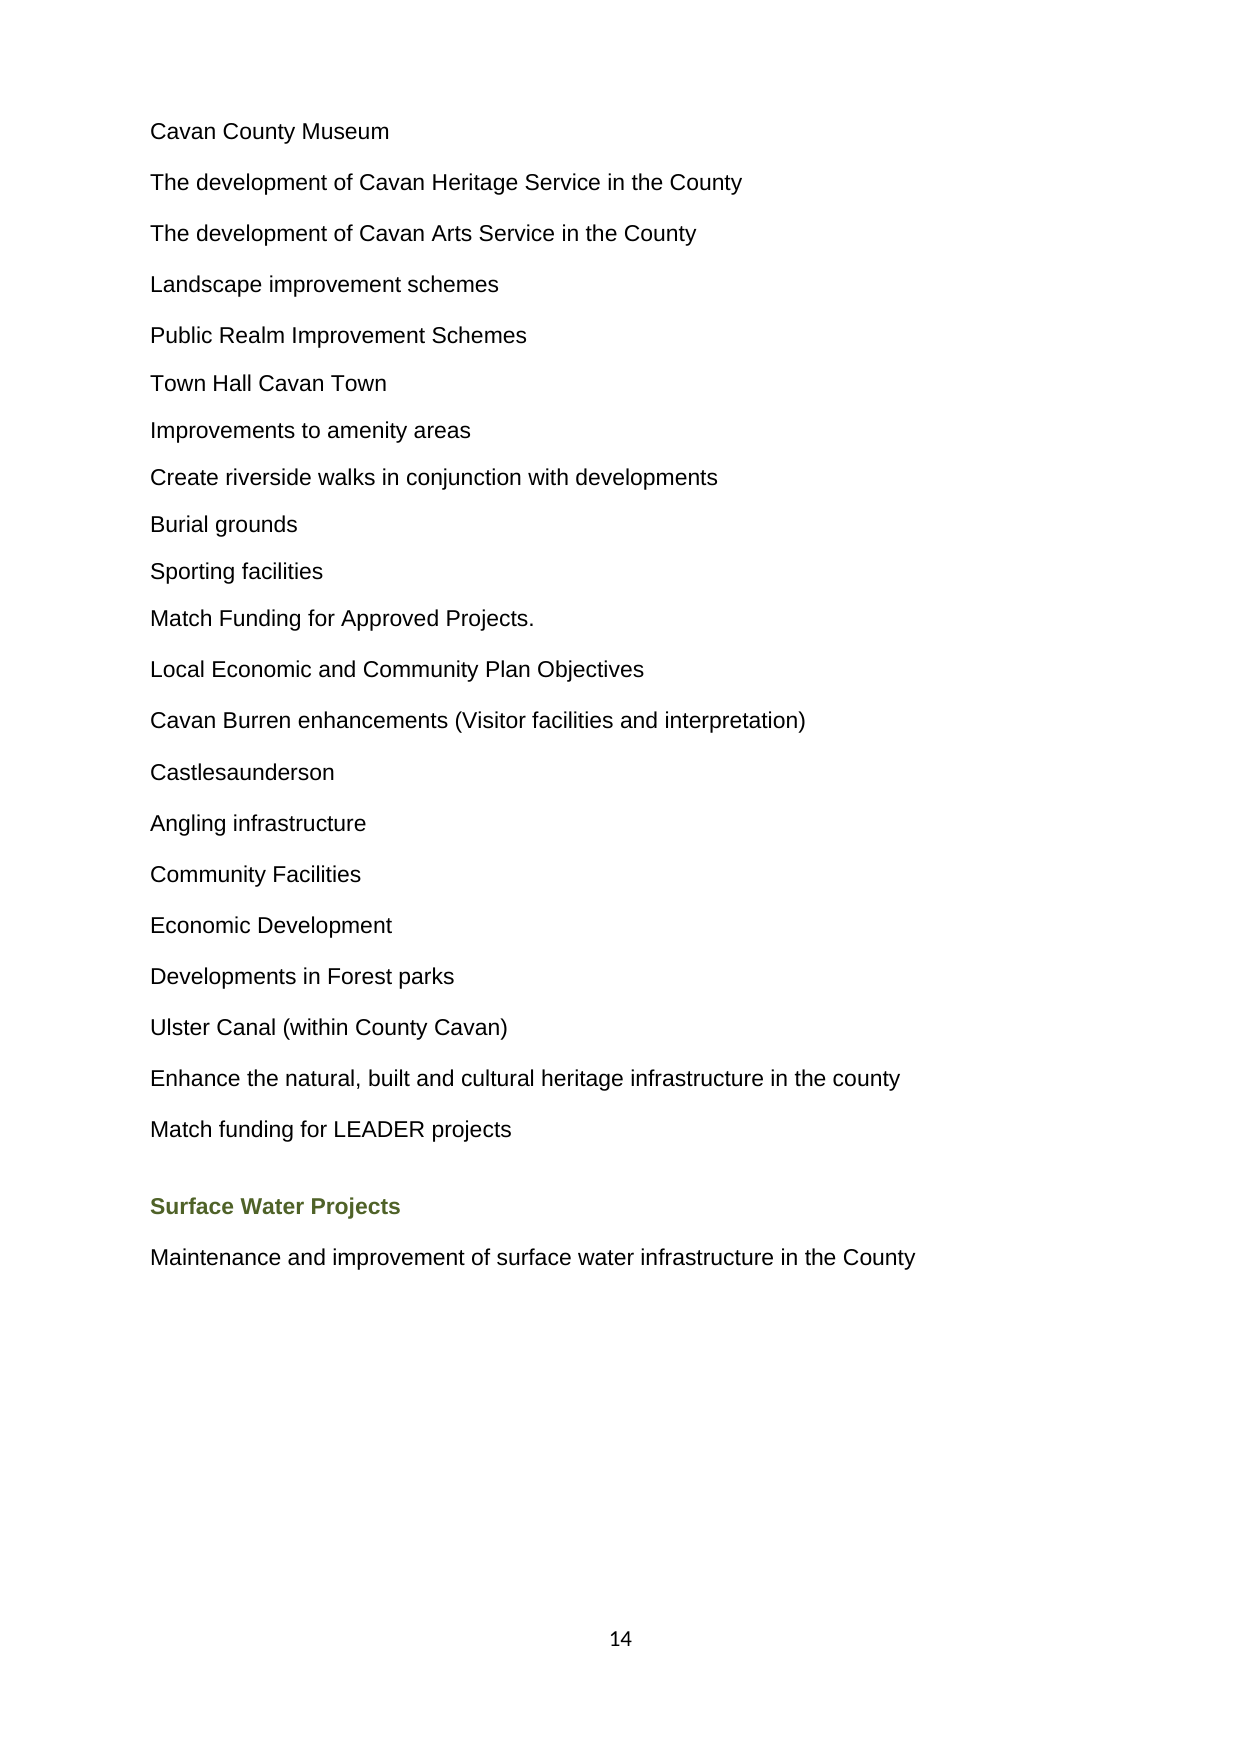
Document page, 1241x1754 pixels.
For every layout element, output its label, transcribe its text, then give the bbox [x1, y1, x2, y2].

text Enhance the natural, built and cultural heritage infrastructure in the county [150, 1065, 1090, 1091]
text Improvements to amenity areas [150, 417, 1090, 443]
text Surface Water Projects [150, 1193, 1090, 1219]
text Cavan Burren enhancements (Visitor facilities and interpretation) [150, 707, 1090, 734]
text Landscape improvement schemes [150, 271, 1090, 298]
text Sporting facilities [150, 558, 1090, 584]
text Community Facilities [150, 861, 1090, 887]
text Castlesaunderson [150, 758, 1090, 785]
text Match Funding for Approved Projects. [150, 605, 1090, 632]
text Cavan County Museum [150, 118, 1090, 144]
text Public Realm Improvement Schemes [150, 322, 1090, 349]
text The development of Cavan Arts Service in the County [150, 220, 1090, 247]
text The development of Cavan Heritage Service in the County [150, 169, 1090, 196]
text Town Hall Cavan Town [150, 369, 1090, 396]
text Match funding for LEADER projects [150, 1116, 1090, 1142]
text Local Economic and Community Plan Objectives [150, 656, 1090, 683]
text Economic Development [150, 912, 1090, 938]
text Burial grounds [150, 511, 1090, 537]
text Maintenance and improvement of surface water infrastructure in the County [150, 1244, 1090, 1271]
text Angling infrastructure [150, 809, 1090, 836]
text Create riverside walks in conjunction with developments [150, 464, 1090, 490]
text Ulster Canal (within County Cavan) [150, 1014, 1090, 1040]
text Developments in Forest parks [150, 963, 1090, 989]
